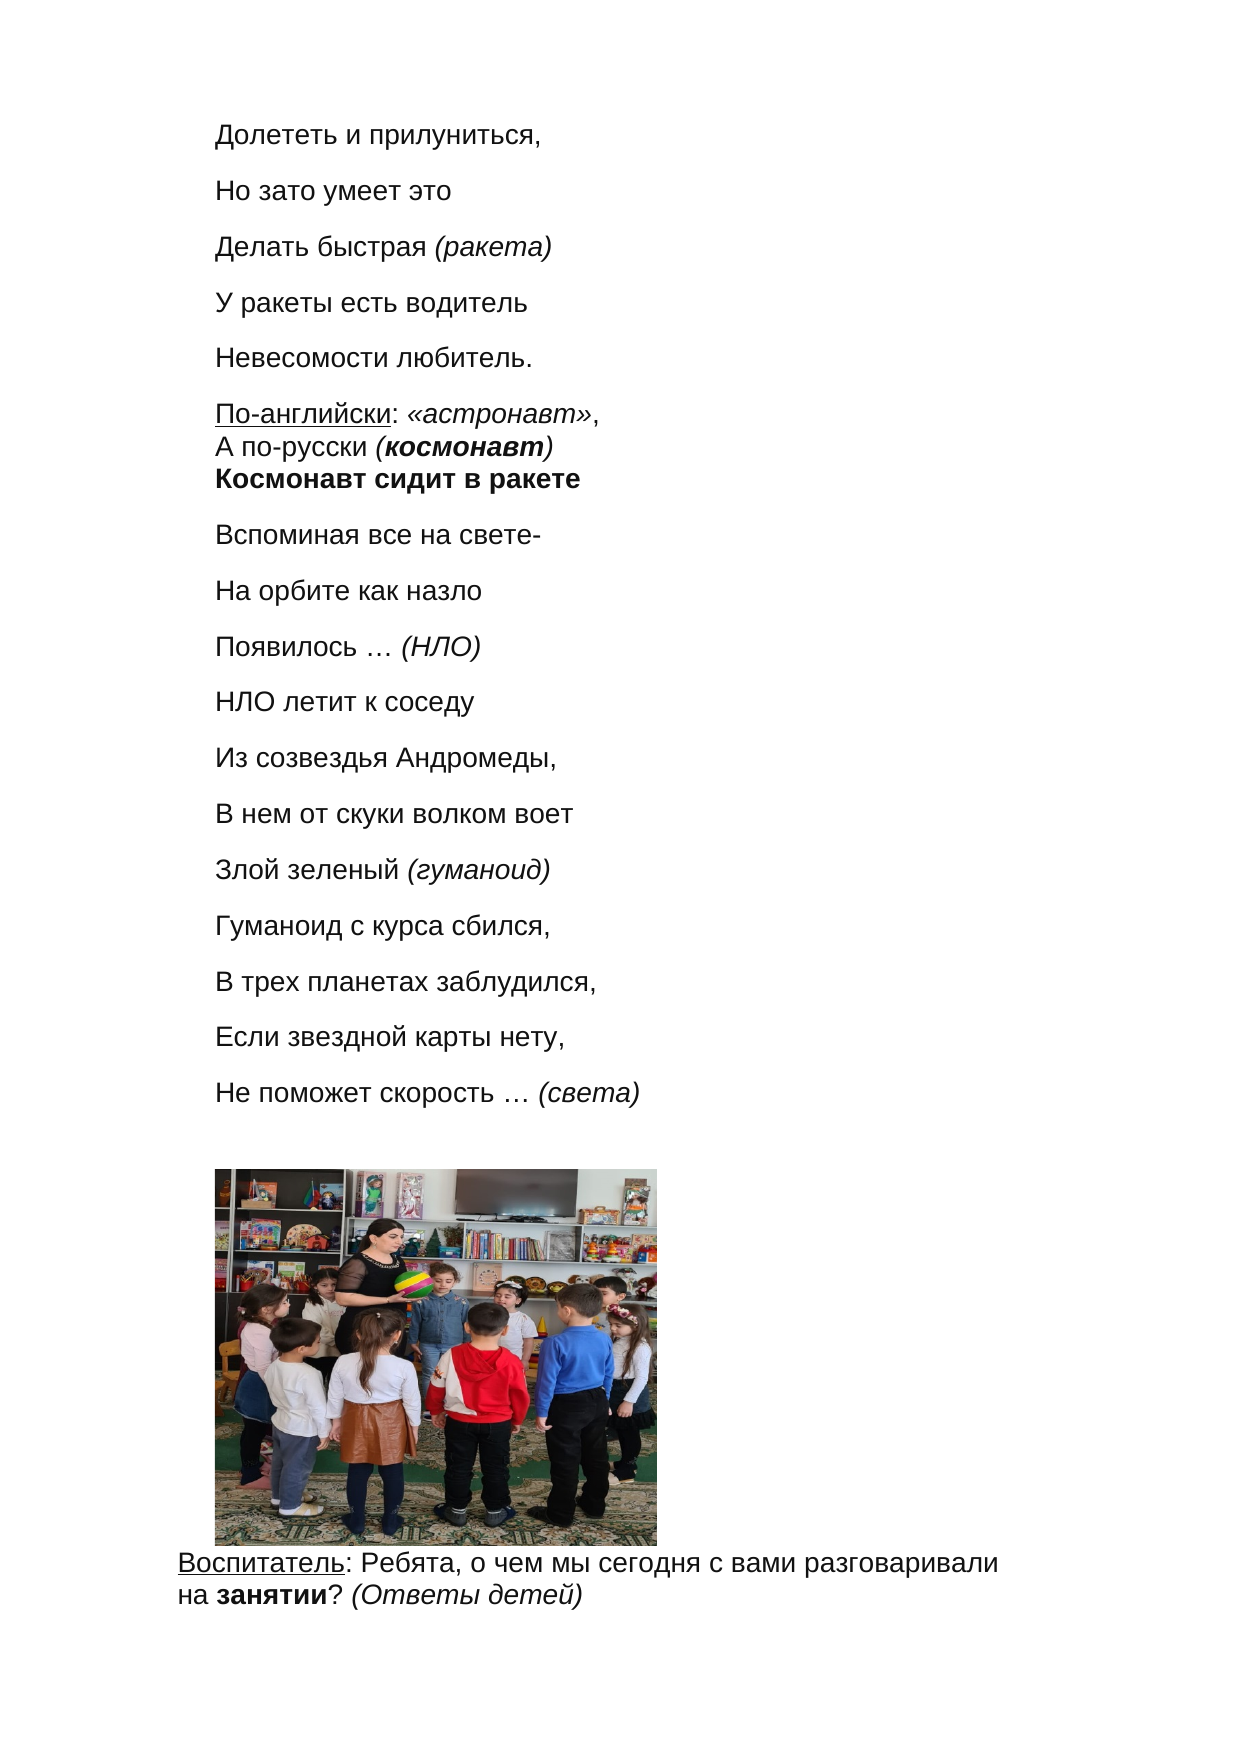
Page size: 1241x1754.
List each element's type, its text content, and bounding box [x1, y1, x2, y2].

text Невесомости любитель. [177, 341, 1152, 374]
text Если звездной карты нету, [177, 1020, 1152, 1053]
text Вспоминая все на свете- [177, 518, 1152, 550]
text Гуманоид с курса сбился, [177, 909, 1152, 941]
text Космонавт сидит в ракете [177, 462, 1152, 494]
text Долететь и прилуниться, [177, 118, 1152, 151]
text По-английски: «астронавт», [177, 397, 1152, 430]
text Появилось … (НЛО) [177, 629, 1152, 662]
text Делать быстрая (ракета) [177, 230, 1152, 262]
text На орбите как назло [177, 574, 1152, 606]
text Злой зеленый (гуманоид) [177, 853, 1152, 885]
text НЛО летит к соседу [177, 685, 1152, 718]
picture [214, 1169, 657, 1546]
text Из созвездья Андромеды, [177, 741, 1152, 774]
text Не поможет скорость … (света) [177, 1076, 1152, 1109]
text В нем от скуки волком воет [177, 797, 1152, 829]
text В трех планетах заблудился, [177, 964, 1152, 997]
text Но зато умеет это [177, 174, 1152, 206]
text А по-русски (космонавт) [177, 430, 1152, 462]
text У ракеты есть водитель [177, 286, 1152, 318]
text Воспитатель: Ребята, о чем мы сегодня с вами разговаривали на занятии? (Ответы детей) [177, 1546, 1152, 1610]
